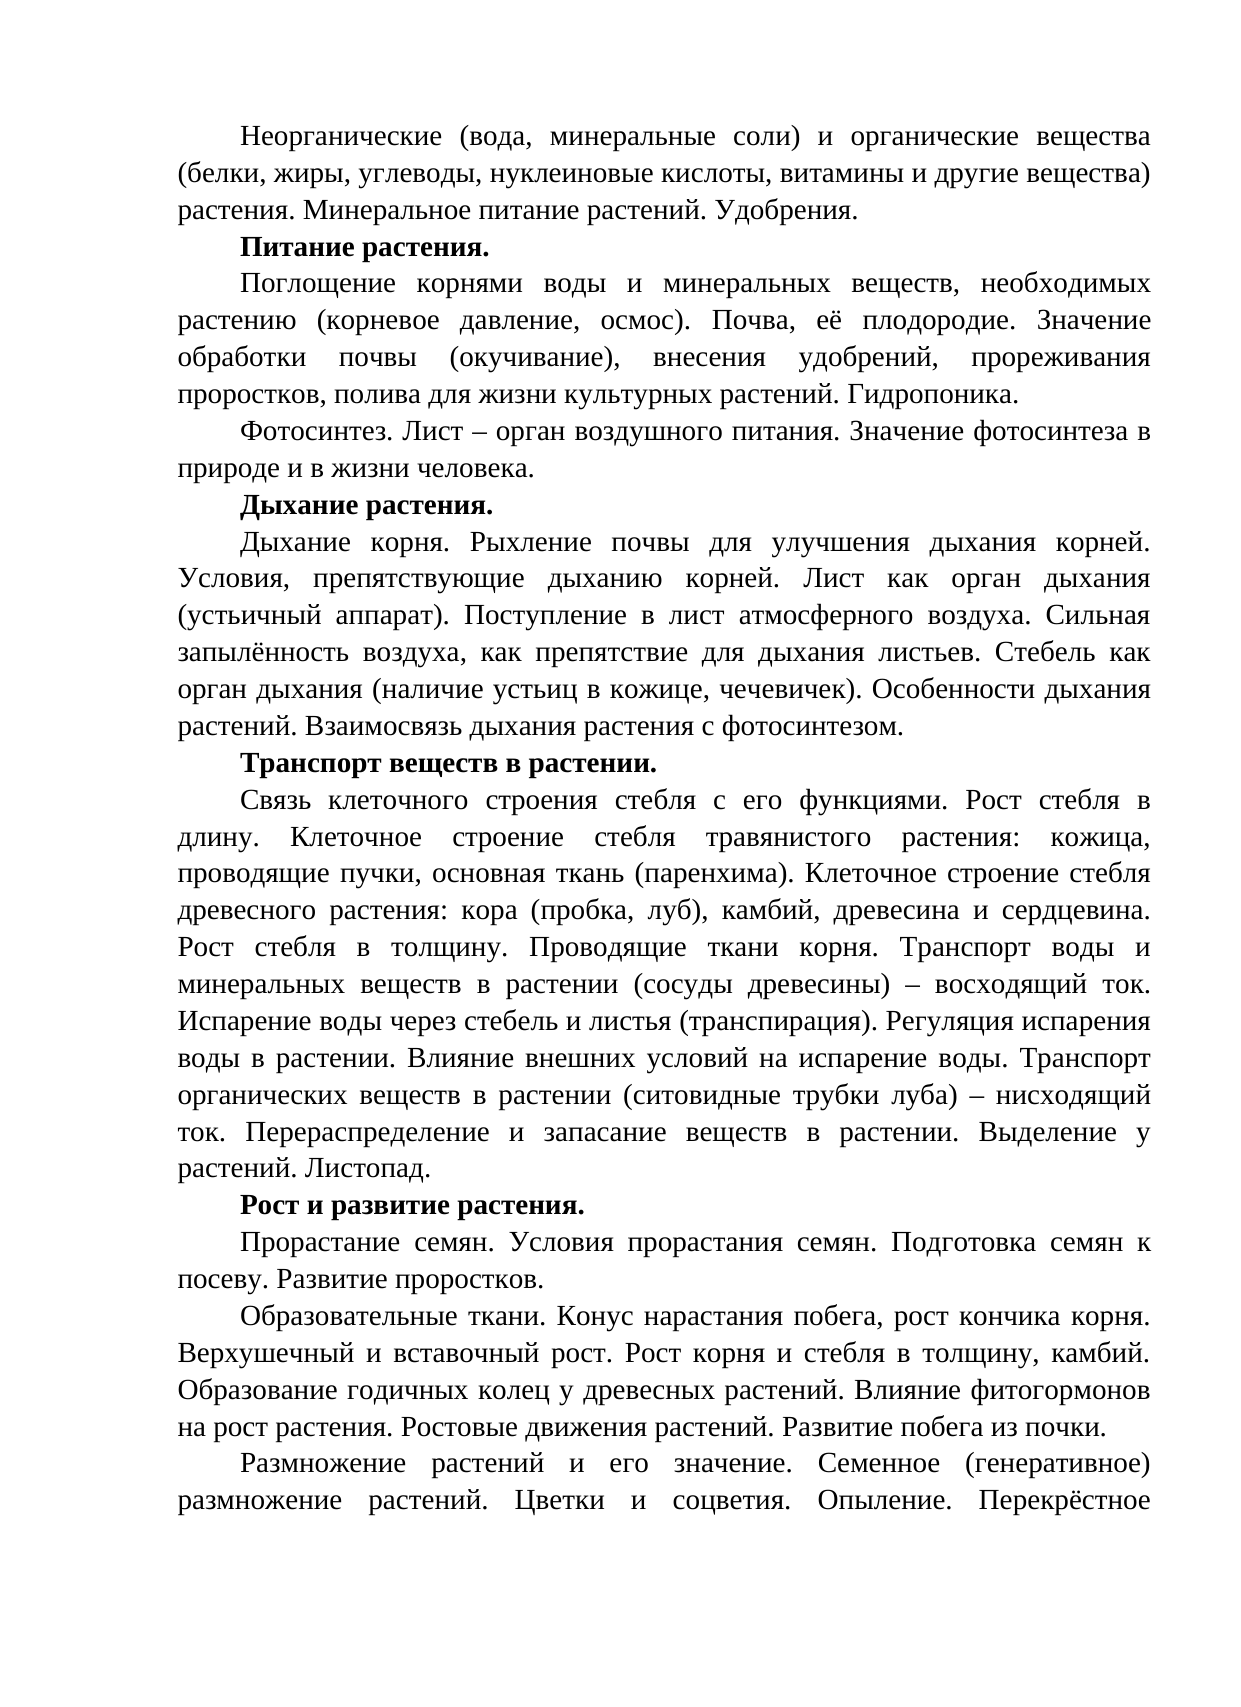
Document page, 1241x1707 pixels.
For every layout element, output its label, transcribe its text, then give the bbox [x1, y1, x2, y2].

text Поглощение корнями воды и минеральных веществ, необходимых растению (корневое давление, осмос). Почва, её плодородие. Значение обработки почвы (окучивание), внесения удобрений, прореживания проростков, полива для жизни культурных растений. Гидропоника. [177, 266, 1152, 410]
text Питание растения. [177, 229, 1152, 262]
text Транспорт веществ в растении. [177, 745, 1152, 778]
text Связь клеточного строения стебля с его функциями. Рост стебля в длину. Клеточное строение стебля травянистого растения: кожица, проводящие пучки, основная ткань (паренхима). Клеточное строение стебля древесного растения: кора (пробка, луб), камбий, древесина и сердцевина. Рост стебля в толщину. Проводящие ткани корня. Транспорт воды и минеральных веществ в растении (сосуды древесины) – восходящий ток. Испарение воды через стебель и листья (транспирация). Регуляция испарения воды в растении. Влияние внешних условий на испарение воды. Транспорт органических веществ в растении (ситовидные трубки луба) – нисходящий ток. Перераспределение и запасание веществ в растении. Выделение у растений. Листопад. [177, 782, 1152, 1184]
text Рост и развитие растения. [177, 1187, 1152, 1221]
text Дыхание растения. [177, 487, 1152, 520]
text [177, 1446, 1152, 1516]
text Неорганические (вода, минеральные соли) и органические вещества (белки, жиры, углеводы, нуклеиновые кислоты, витамины и другие вещества) растения. Минеральное питание растений. Удобрения. [177, 118, 1152, 225]
text Фотосинтез. Лист – орган воздушного питания. Значение фотосинтеза в природе и в жизни человека. [177, 413, 1152, 483]
text Прорастание семян. Условия прорастания семян. Подготовка семян к посеву. Развитие проростков. [177, 1224, 1152, 1295]
text Образовательные ткани. Конус нарастания побега, рост кончика корня. Верхушечный и вставочный рост. Рост корня и стебля в толщину, камбий. Образование годичных колец у древесных растений. Влияние фитогормонов на рост растения. Ростовые движения растений. Развитие побега из почки. [177, 1298, 1152, 1442]
text Дыхание корня. Рыхление почвы для улучшения дыхания корней. Условия, препятствующие дыханию корней. Лист как орган дыхания (устьичный аппарат). Поступление в лист атмосферного воздуха. Сильная запылённость воздуха, как препятствие для дыхания листьев. Стебель как орган дыхания (наличие устьиц в кожице, чечевичек). Особенности дыхания растений. Взаимосвязь дыхания растения с фотосинтезом. [177, 524, 1152, 742]
